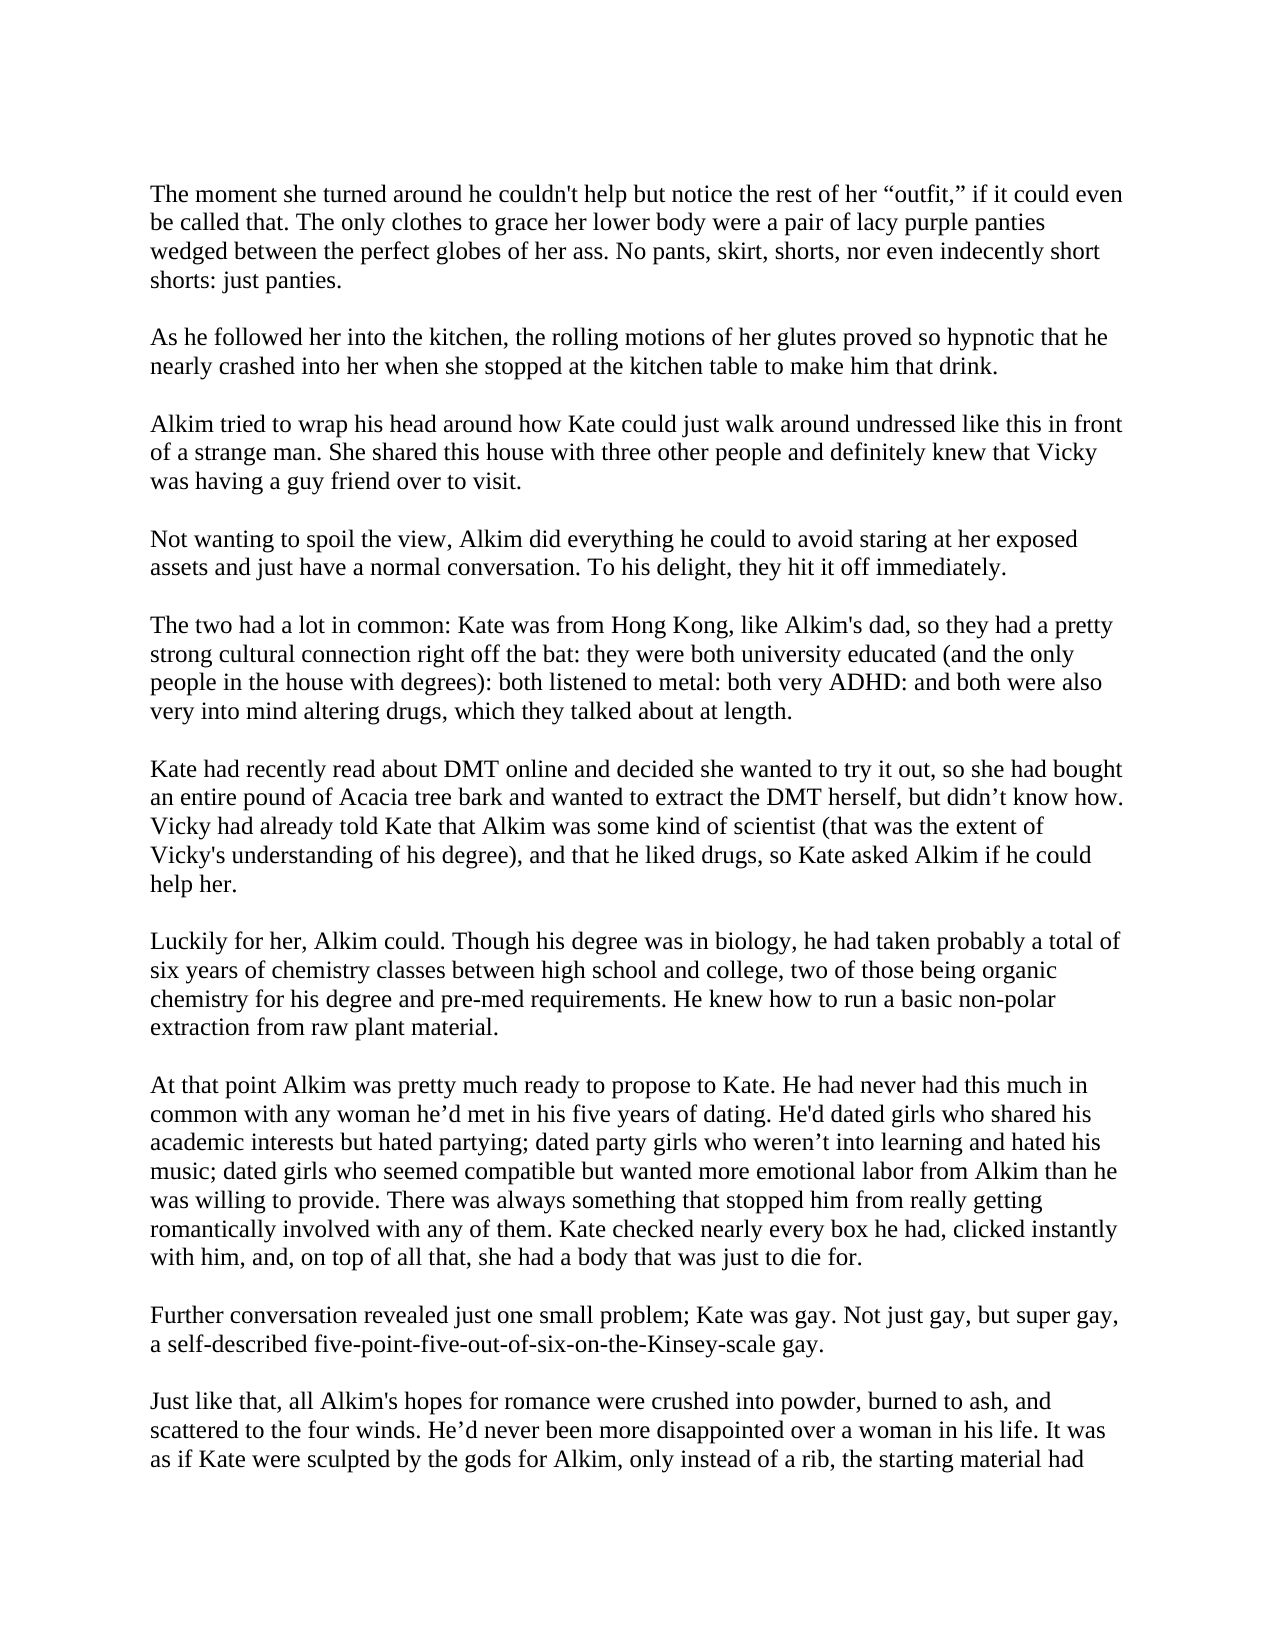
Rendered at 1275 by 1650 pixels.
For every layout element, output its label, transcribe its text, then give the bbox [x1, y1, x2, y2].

text Alkim tried to wrap his head around how Kate could just walk around undressed like this in front of a strange man. She shared this house with three other people and definitely knew that Vicky was having a guy friend over to visit. [150, 409, 1125, 495]
text Kate had recently read about DMT online and decided she wanted to try it out, so she had bought an entire pound of Acacia tree bark and wanted to extract the DMT herself, but didn’t know how. Vicky had already told Kate that Alkim was some kind of scientist (that was the extent of Vicky's understanding of his degree), and that he liked drugs, so Kate asked Alkim if he could help her. [150, 754, 1125, 897]
text The two had a lot in common: Kate was from Hong Kong, like Alkim's dad, so they had a pretty strong cultural connection right off the bat: they were both university educated (and the only people in the house with degrees): both listened to metal: both very ADHD: and both were also very into mind altering drugs, which they talked about at length. [150, 610, 1125, 725]
text At that point Alkim was pretty much ready to propose to Kate. He had never had this much in common with any woman he’d met in his five years of dating. He'd dated girls who shared his academic interests but hated partying; dated party girls who weren’t into learning and hated his music; dated girls who seemed compatible but wanted more emotional labor from Alkim than he was willing to provide. There was always something that stopped him from really getting romantically involved with any of them. Kate checked nearly every box he had, clicked instantly with him, and, on top of all that, she had a body that was just to die for. [150, 1070, 1125, 1271]
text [150, 1386, 1125, 1472]
text Further conversation revealed just one small problem; Kate was gay. Not just gay, but super gay, a self-described five-point-five-out-of-six-on-the-Kinsey-scale gay. [150, 1300, 1125, 1357]
text Luckily for her, Alkim could. Though his degree was in biology, he had taken probably a total of six years of chemistry classes between high school and college, two of those being organic chemistry for his degree and pre-med requirements. He knew how to run a basic non-polar extraction from raw plant material. [150, 926, 1125, 1041]
text As he followed her into the kitchen, the rolling motions of her glutes proved so hypnotic that he nearly crashed into her when she stopped at the kitchen table to make him that drink. [150, 322, 1125, 380]
text The moment she turned around he couldn't help but notice the rest of her “outfit,” if it could even be called that. The only clothes to grace her lower body were a pair of lacy purple panties wedged between the perfect globes of her ass. No pants, skirt, shorts, nor even indecently short shorts: just panties. [150, 179, 1125, 294]
text Not wanting to spoil the view, Alkim did everything he could to avoid staring at her exposed assets and just have a normal conversation. To his delight, they hit it off immediately. [150, 524, 1125, 581]
